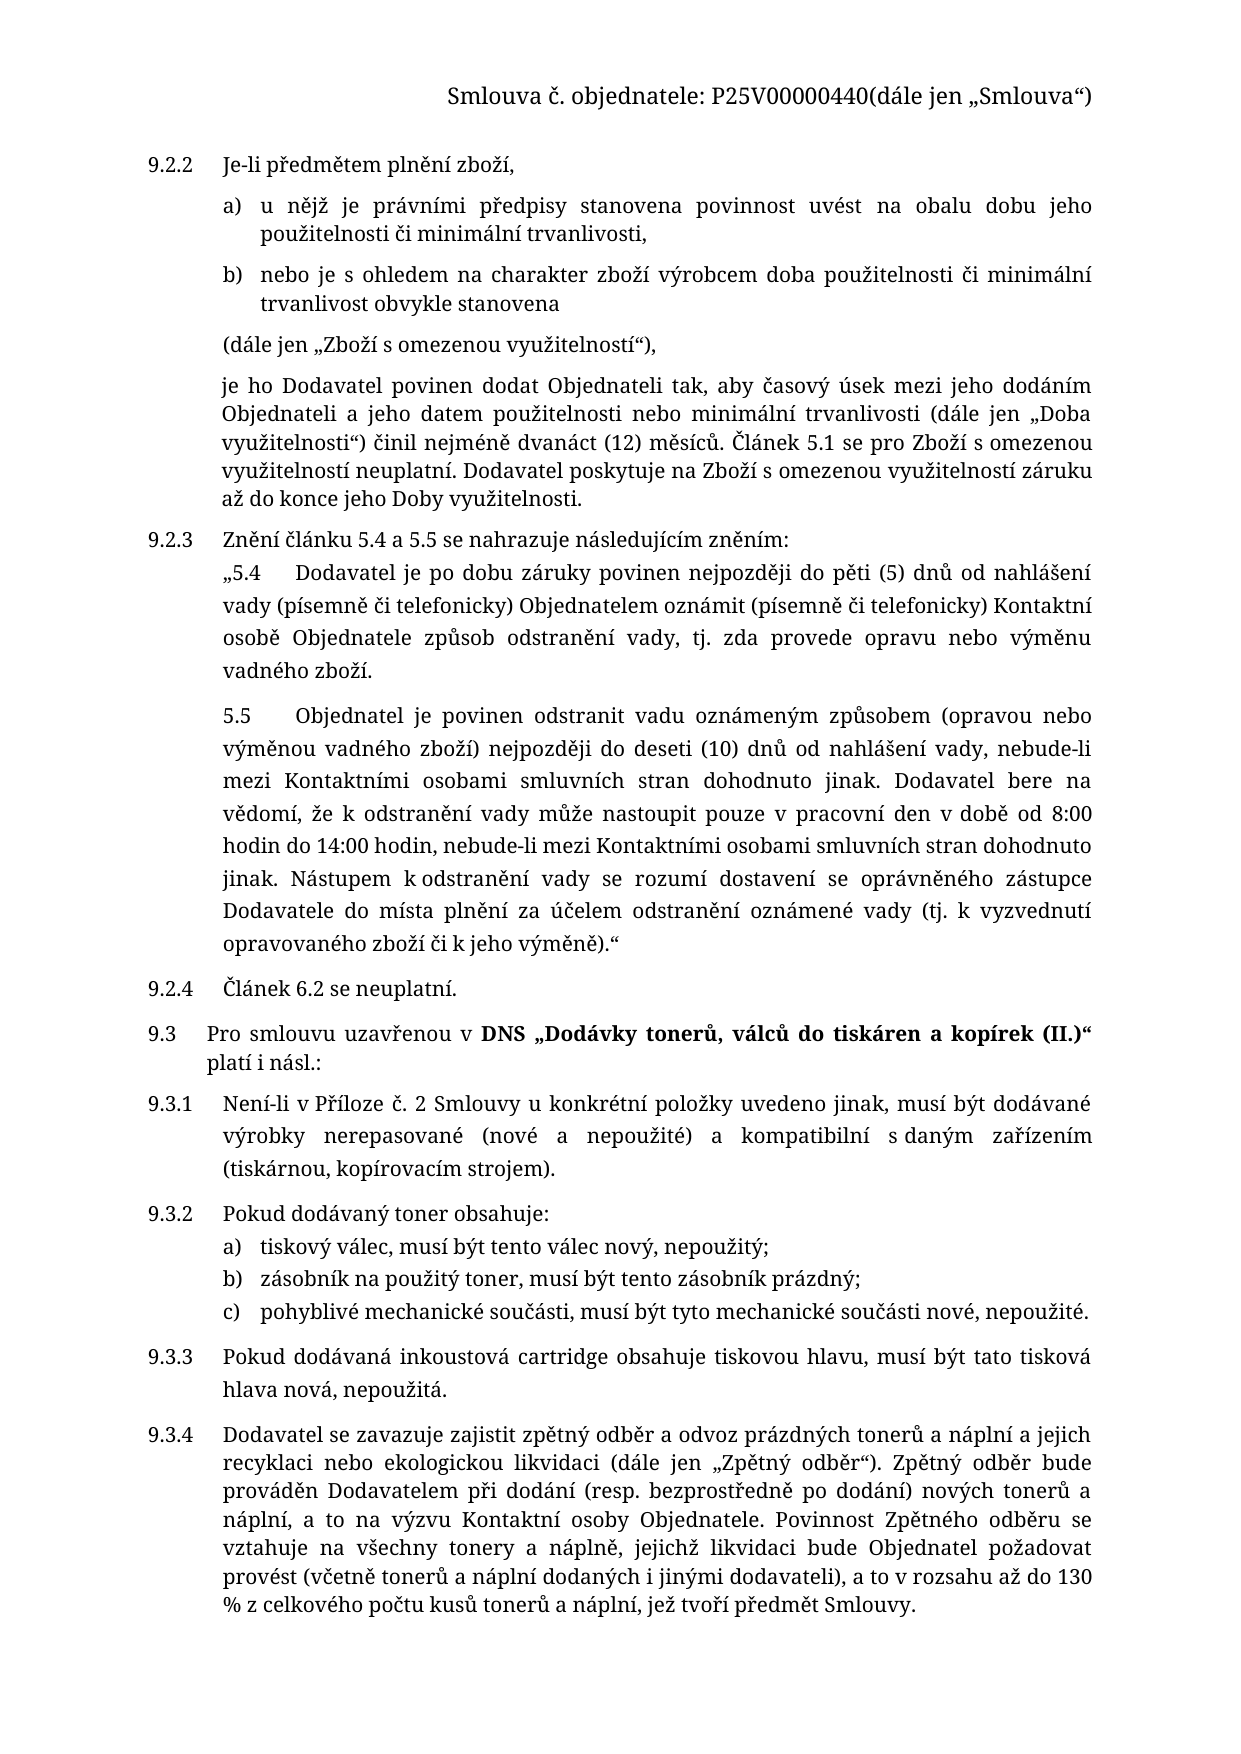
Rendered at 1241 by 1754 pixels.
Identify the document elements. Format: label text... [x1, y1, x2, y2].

list Je-li předmětem plnění zboží, [148, 150, 1093, 179]
text (dále jen „Zboží s omezenou využitelností“), [223, 330, 1093, 358]
list „5.4 Dodavatel je po dobu záruky povinen nejpozději do pěti (5) dnů od nahlášení vady (písemně či telefonicky) Objednatelem oznámit (písemně či telefonicky) Kontaktní osobě Objednatele způsob odstranění vady, tj. zda provede opravu nebo výměnu vadného zboží. [223, 558, 1093, 684]
text je ho Dodavatel povinen dodat Objednateli tak, aby časový úsek mezi jeho dodáním Objednateli a jeho datem použitelnosti nebo minimální trvanlivosti (dále jen „Doba využitelnosti“) činil nejméně dvanáct (12) měsíců. Článek 5.1 se pro Zboží s omezenou využitelností neuplatní. Dodavatel poskytuje na Zboží s omezenou využitelností záruku až do konce jeho Doby využitelnosti. [221, 371, 1093, 513]
list pohyblivé mechanické součásti, musí být tyto mechanické součásti nové, nepoužité. [223, 1297, 1093, 1325]
list u nějž je právními předpisy stanovena povinnost uvést na obalu dobu jeho použitelnosti či minimální trvanlivosti, [223, 191, 1093, 248]
list Není-li v Příloze č. 2 Smlouvy u konkrétní položky uvedeno jinak, musí být dodávané výrobky nerepasované (nové a nepoužité) a kompatibilní s daným zařízením (tiskárnou, kopírovacím strojem). [148, 1089, 1093, 1182]
list Článek 6.2 se neuplatní. [148, 974, 1093, 1003]
list 5.5 Objednatel je povinen odstranit vadu oznámeným způsobem (opravou nebo výměnou vadného zboží) nejpozději do deseti (10) dnů od nahlášení vady, nebude-li mezi Kontaktními osobami smluvních stran dohodnuto jinak. Dodavatel bere na vědomí, že k odstranění vady může nastoupit pouze v pracovní den v době od 8:00 hodin do 14:00 hodin, nebude-li mezi Kontaktními osobami smluvních stran dohodnuto jinak. Nástupem k odstranění vady se rozumí dostavení se oprávněného zástupce Dodavatele do místa plnění za účelem odstranění oznámené vady (tj. k vyzvednutí opravovaného zboží či k jeho výměně).“ [223, 701, 1093, 958]
list tiskový válec, musí být tento válec nový, nepoužitý; [223, 1232, 1093, 1260]
list Pokud dodávaná inkoustová cartridge obsahuje tiskovou hlavu, musí být tato tisková hlava nová, nepoužitá. [148, 1342, 1093, 1403]
list Znění článku 5.4 a 5.5 se nahrazuje následujícím zněním: [148, 526, 1093, 554]
list nebo je s ohledem na charakter zboží výrobcem doba použitelnosti či minimální trvanlivost obvykle stanovena [223, 261, 1093, 317]
list zásobník na použitý toner, musí být tento zásobník prázdný; [223, 1264, 1093, 1293]
list Pro smlouvu uzavřenou v DNS „Dodávky tonerů, válců do tiskáren a kopírek (II.)“ platí i násl.: [148, 1019, 1093, 1076]
list Pokud dodávaný toner obsahuje: [148, 1199, 1093, 1228]
list Dodavatel se zavazuje zajistit zpětný odběr a odvoz prázdných tonerů a náplní a jejich recyklaci nebo ekologickou likvidaci (dále jen „Zpětný odběr“). Zpětný odběr bude prováděn Dodavatelem při dodání (resp. bezprostředně po dodání) nových tonerů a náplní, a to na výzvu Kontaktní osoby Objednatele. Povinnost Zpětného odběru se vztahuje na všechny tonery a náplně, jejichž likvidaci bude Objednatel požadovat provést (včetně tonerů a náplní dodaných i jinými dodavateli), a to v rozsahu až do 130 % z celkového počtu kusů tonerů a náplní, jež tvoří předmět Smlouvy. [148, 1420, 1093, 1619]
